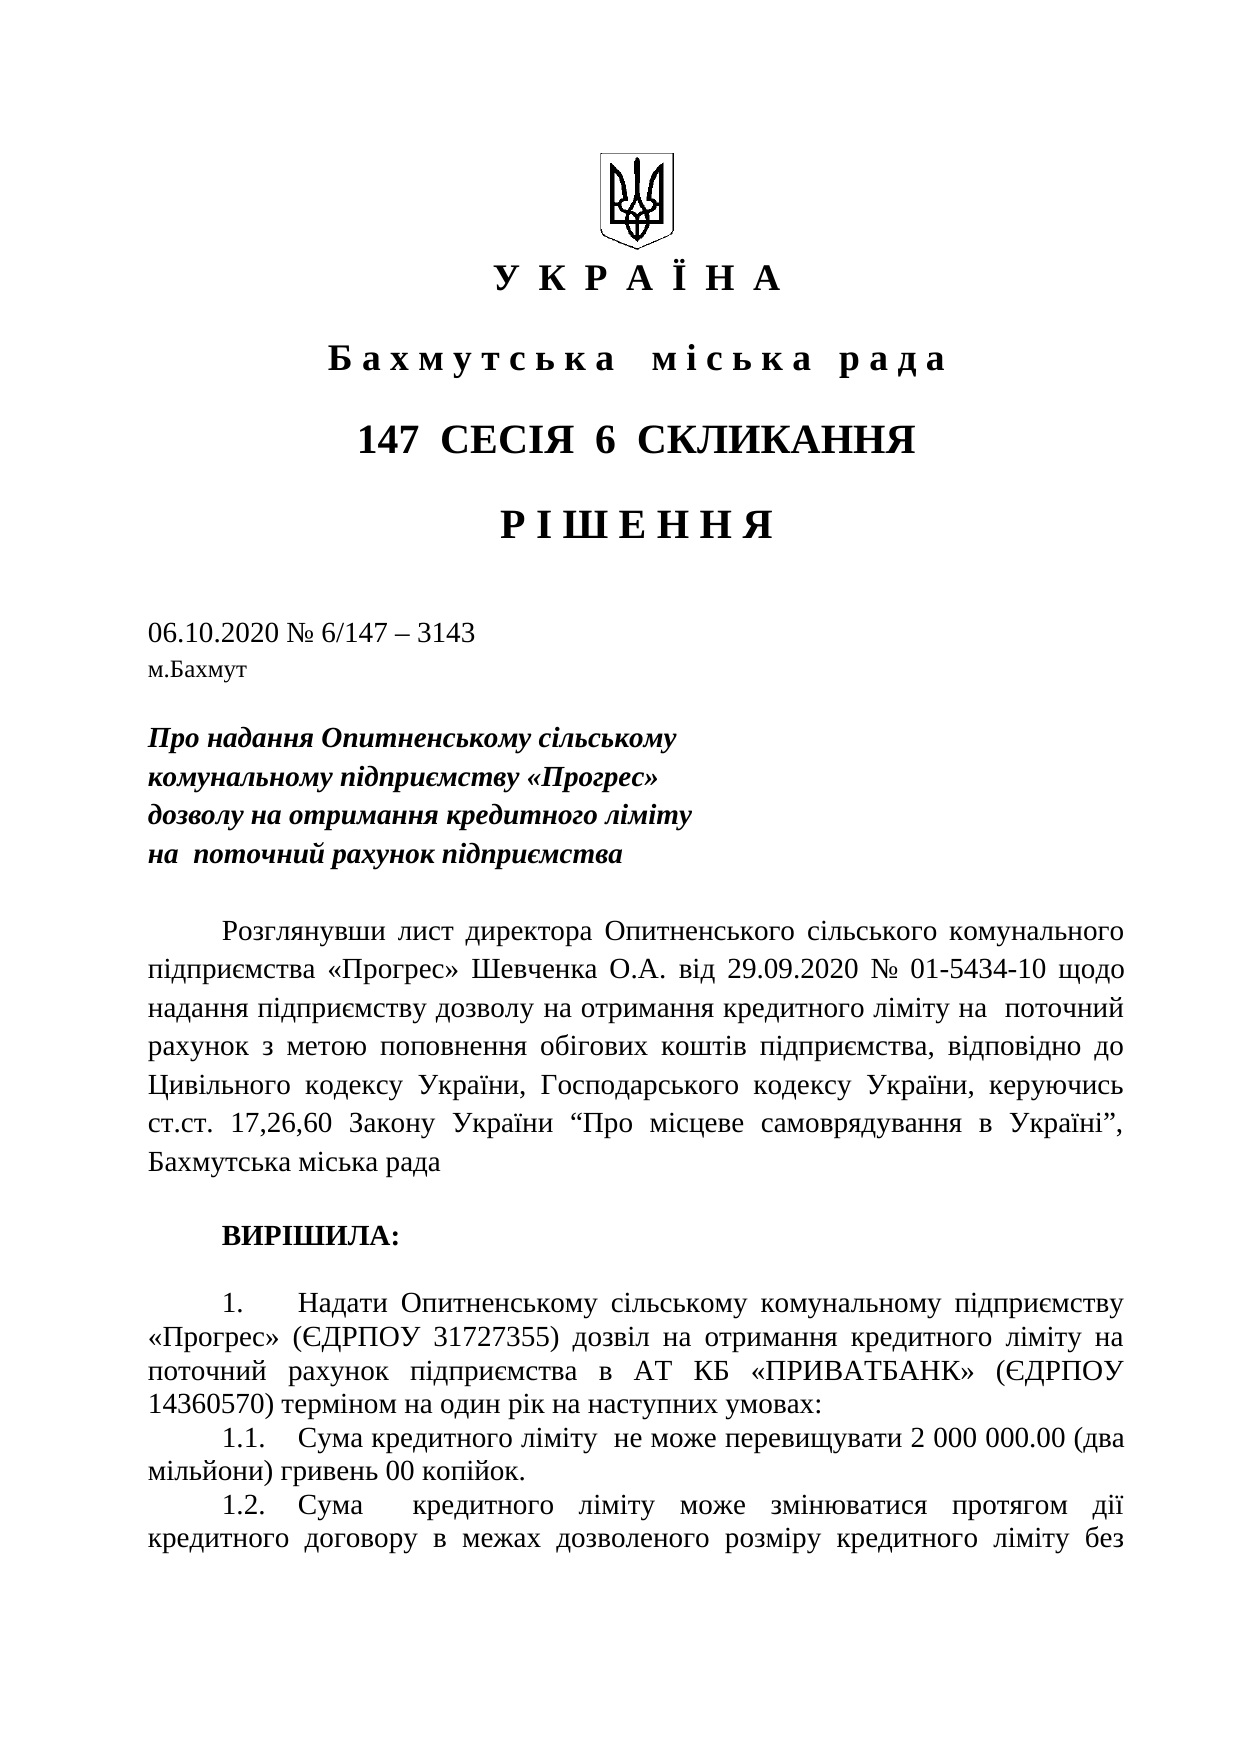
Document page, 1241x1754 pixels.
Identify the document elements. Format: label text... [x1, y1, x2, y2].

picture [596, 150, 677, 252]
text ВИРІШИЛА: [148, 1218, 1125, 1252]
text Про надання Опитненському сільському [148, 720, 1125, 754]
text комунальному підприємству «Прогрес» [148, 759, 1125, 792]
text дозволу на отримання кредитного ліміту [148, 797, 1125, 831]
text У К Р А Ї Н А [148, 255, 1125, 298]
text Р І Ш Е Н Н Я [148, 500, 1125, 548]
text Б а х м у т с ь к а м і с ь к а р а д а [148, 335, 1125, 378]
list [148, 1487, 1125, 1554]
text на поточний рахунок підприємства [148, 836, 1125, 869]
text Розглянувши лист директора Опитненського сільського комунального підприємства «Прогрес» Шевченка О.А. від 29.09.2020 № 01-5434-10 щодо надання підприємству дозволу на отримання кредитного ліміту на поточний рахунок з метою поповнення обігових коштів підприємства, відповідно до Цивільного кодексу України, Господарського кодексу України, керуючись ст.ст. 17,26,60 Закону України “Про місцеве самоврядування в Україні”, Бахмутська міська рада [148, 913, 1125, 1178]
text 147 СЕСІЯ 6 СКЛИКАННЯ [148, 415, 1125, 463]
text м.Бахмут [148, 654, 1125, 683]
list Сума кредитного ліміту не може перевищувати 2 000 000.00 (два мільйони) гривень 00 копійок. [148, 1420, 1125, 1487]
list Надати Опитненському сільському комунальному підприємству «Прогрес» (ЄДРПОУ 31727355) дозвіл на отримання кредитного ліміту на поточний рахунок підприємства в АТ КБ «ПРИВАТБАНК» (ЄДРПОУ 14360570) терміном на один рік на наступних умовах: [148, 1286, 1125, 1420]
text 06.10.2020 № 6/147 – 3143 [148, 616, 1125, 649]
